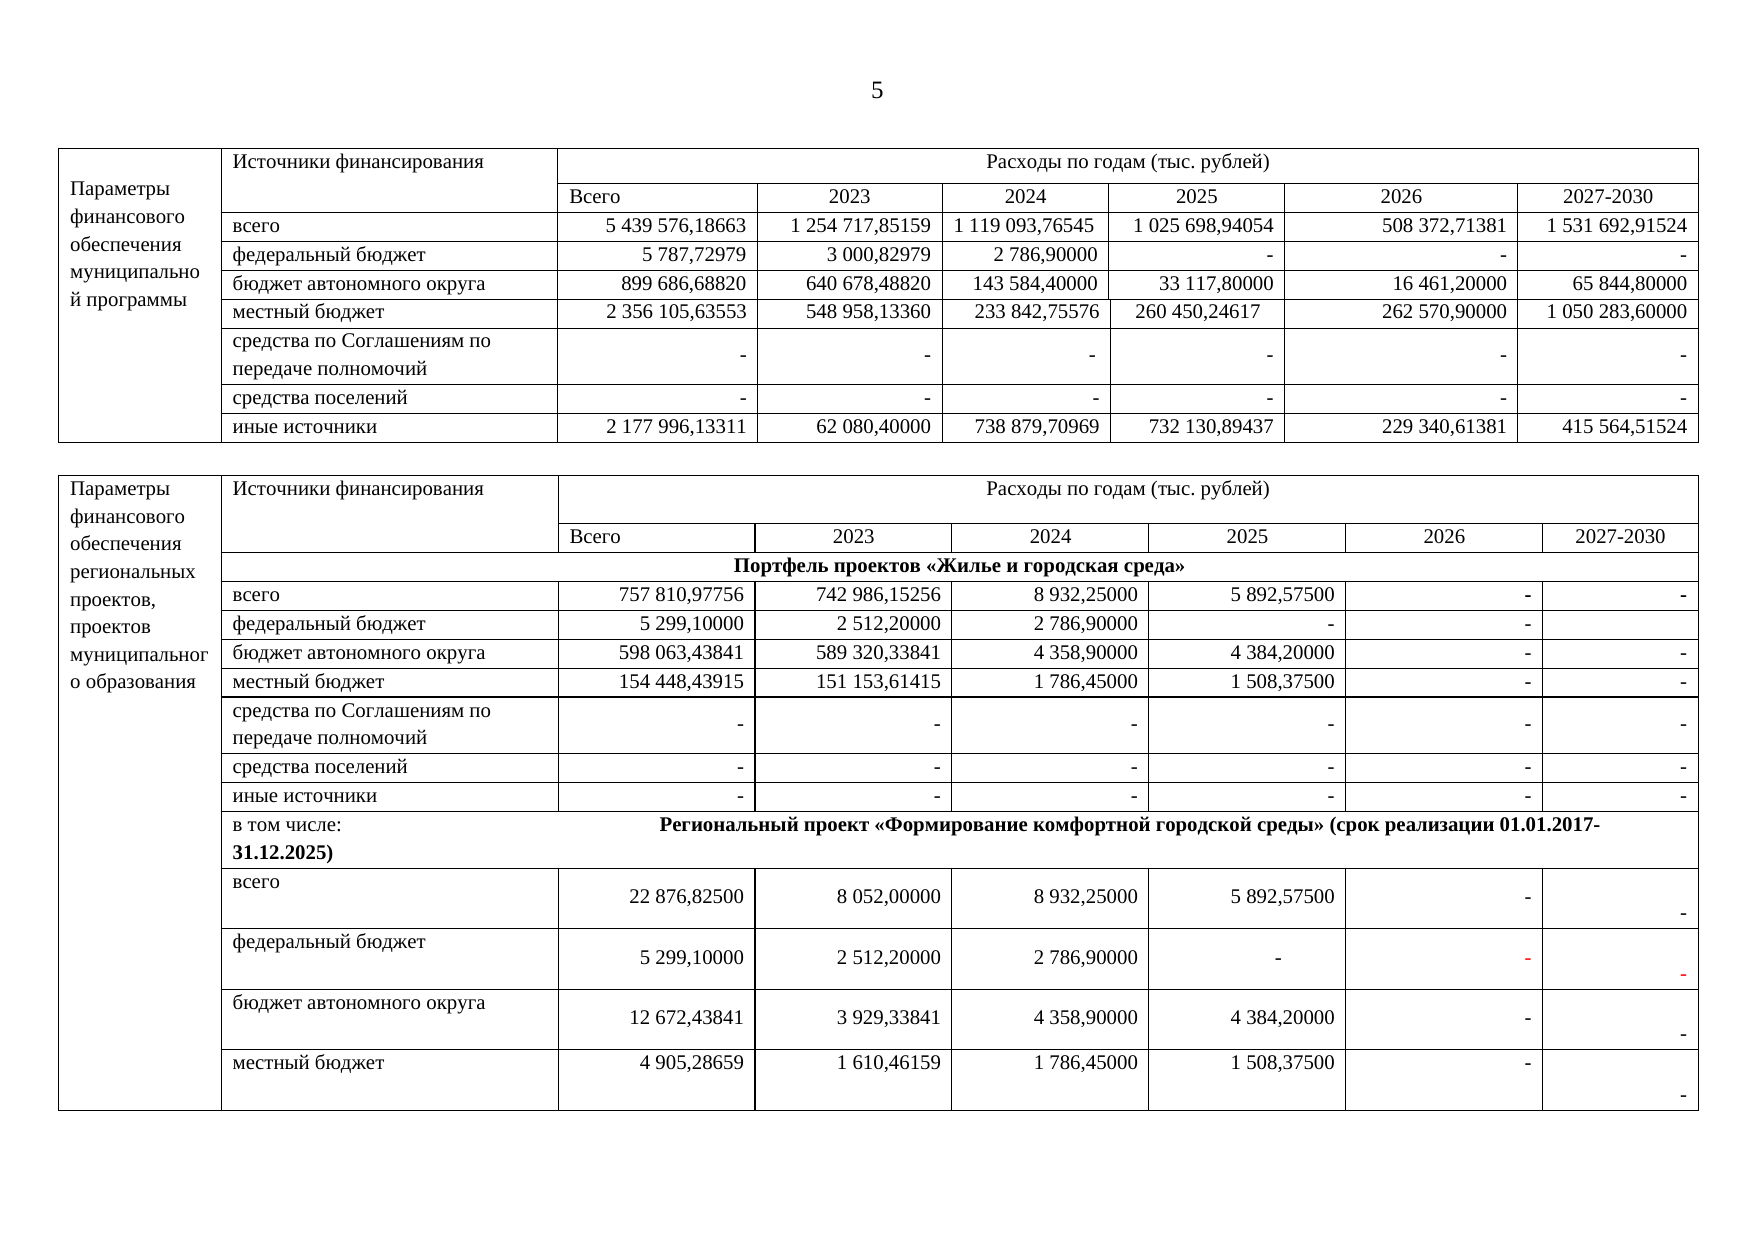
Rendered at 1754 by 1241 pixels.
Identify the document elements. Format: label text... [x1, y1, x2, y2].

table_cell местный бюджет [222, 669, 558, 696]
table_cell 1 610,46159 [756, 1050, 951, 1109]
table_cell 62 080,40000 [758, 414, 942, 442]
table_cell 4 905,28659 [559, 1050, 754, 1109]
table_cell - [952, 754, 1148, 782]
table_cell 548 958,13360 [758, 300, 942, 327]
table_cell 598 063,43841 [559, 640, 754, 667]
table_cell 233 842,75576 [943, 300, 1110, 327]
table_cell - [1346, 929, 1542, 988]
table_cell - [1543, 669, 1698, 696]
table_cell 65 844,80000 [1518, 271, 1698, 298]
table_cell - [1346, 640, 1542, 667]
table_cell [1543, 611, 1698, 638]
table_cell 508 372,71381 [1285, 213, 1517, 241]
table_cell 732 130,89437 [1111, 414, 1284, 442]
table_cell - [1346, 869, 1542, 928]
table_cell 4 384,20000 [1149, 990, 1345, 1049]
table_cell - [756, 754, 951, 782]
table_cell - [1543, 582, 1698, 609]
table_cell 589 320,33841 [756, 640, 951, 667]
table_cell - [1543, 783, 1698, 811]
table_cell - [1346, 1050, 1542, 1109]
table_cell 738 879,70969 [943, 414, 1110, 442]
table_cell 2023 [756, 524, 951, 552]
table_cell 5 787,72979 [558, 242, 757, 269]
table_cell 2027-2030 [1518, 184, 1698, 212]
table_cell - [1149, 698, 1345, 753]
table_cell 2 786,90000 [952, 929, 1148, 988]
table_cell 5 892,57500 [1149, 869, 1345, 928]
table_cell 151 153,61415 [756, 669, 951, 696]
table_cell - [1149, 929, 1345, 988]
table_cell - [559, 698, 754, 753]
table_header Источники финансирования [222, 476, 558, 552]
table_cell - [1518, 242, 1698, 269]
table_cell - [1518, 329, 1698, 384]
table_cell бюджет автономного округа [222, 640, 558, 667]
table_cell 8 052,00000 [756, 869, 951, 928]
table_cell Портфель проектов «Жилье и городская среда» [222, 553, 1698, 581]
table_cell - [1346, 783, 1542, 811]
table_cell 2 786,90000 [943, 242, 1108, 269]
table_cell 2 512,20000 [756, 929, 951, 988]
table_cell всего [222, 582, 558, 609]
table_cell 33 117,80000 [1109, 271, 1284, 298]
table_cell 5 892,57500 [1149, 582, 1345, 609]
table_cell - [559, 754, 754, 782]
table_cell - [1285, 242, 1517, 269]
table_cell Расходы по годам (тыс. рублей) [558, 149, 1698, 183]
table_cell - [943, 329, 1110, 384]
table_cell 143 584,40000 [943, 271, 1108, 298]
table_header Параметры финансового обеспечения региональных проектов, проектов муниципального образования [59, 476, 221, 1109]
table_cell - [1285, 385, 1517, 413]
table_cell 2024 [943, 184, 1108, 212]
table_cell - [1518, 385, 1698, 413]
table_cell 12 672,43841 [559, 990, 754, 1049]
table_cell - [1543, 640, 1698, 667]
table_cell средства поселений [222, 754, 558, 782]
table_cell 2 177 996,13311 [558, 414, 757, 442]
table_cell средства по Соглашениям по передаче полномочий [222, 698, 558, 753]
table_cell 2027-2030 [1543, 524, 1698, 552]
table_cell средства поселений [222, 385, 557, 413]
table_cell - [1543, 754, 1698, 782]
table_cell 2024 [952, 524, 1148, 552]
table_cell 3 929,33841 [756, 990, 951, 1049]
table_cell 229 340,61381 [1285, 414, 1517, 442]
table_cell 2025 [1149, 524, 1345, 552]
table_cell - [756, 783, 951, 811]
table_cell 22 876,82500 [559, 869, 754, 928]
table_cell 1 531 692,91524 [1518, 213, 1698, 241]
table_cell - [1543, 929, 1698, 988]
table_cell 262 570,90000 [1285, 300, 1517, 327]
table_cell 1 508,37500 [1149, 1050, 1345, 1109]
table_cell всего [222, 869, 558, 928]
table_cell - [943, 385, 1110, 413]
table_cell средства по Соглашениям по передаче полномочий [222, 329, 557, 384]
table_cell 742 986,15256 [756, 582, 951, 609]
table_cell - [1346, 754, 1542, 782]
table_cell 1 050 283,60000 [1518, 300, 1698, 327]
table_cell 1 508,37500 [1149, 669, 1345, 696]
table_cell - [1543, 990, 1698, 1049]
table_cell 260 450,24617 [1111, 300, 1284, 327]
table_cell федеральный бюджет [222, 242, 557, 269]
table_cell 5 299,10000 [559, 929, 754, 988]
table_cell 154 448,43915 [559, 669, 754, 696]
table_cell Параметры финансового обеспечения муниципальной программы [59, 149, 221, 442]
table_cell - [952, 698, 1148, 753]
table_cell 640 678,48820 [758, 271, 942, 298]
table_cell 1 254 717,85159 [758, 213, 942, 241]
table_header Расходы по годам (тыс. рублей) [559, 476, 1698, 523]
table_cell 16 461,20000 [1285, 271, 1517, 298]
table_cell 3 000,82979 [758, 242, 942, 269]
table_cell федеральный бюджет [222, 611, 558, 638]
table_cell - [1111, 385, 1284, 413]
table_cell 4 358,90000 [952, 640, 1148, 667]
table_cell 2025 [1109, 184, 1284, 212]
table_cell - [1543, 698, 1698, 753]
table_cell 2 512,20000 [756, 611, 951, 638]
table_cell - [558, 329, 757, 384]
table_cell - [1346, 990, 1542, 1049]
table_cell 415 564,51524 [1518, 414, 1698, 442]
table_cell - [758, 329, 942, 384]
table_cell - [758, 385, 942, 413]
table_cell 899 686,68820 [558, 271, 757, 298]
table_cell 8 932,25000 [952, 869, 1148, 928]
table_cell всего [222, 213, 557, 241]
table_cell 4 358,90000 [952, 990, 1148, 1049]
table_cell - [1346, 582, 1542, 609]
table_cell 1 786,45000 [952, 1050, 1148, 1109]
table_cell 757 810,97756 [559, 582, 754, 609]
table_cell 5 299,10000 [559, 611, 754, 638]
table_cell - [1149, 754, 1345, 782]
table_cell 2023 [758, 184, 942, 212]
table_cell 8 932,25000 [952, 582, 1148, 609]
table_cell 2 786,90000 [952, 611, 1148, 638]
table_cell - [1149, 783, 1345, 811]
table_cell 1 786,45000 [952, 669, 1148, 696]
table_cell иные источники [222, 783, 558, 811]
table_cell - [1346, 698, 1542, 753]
table_cell - [558, 385, 757, 413]
table_cell 1 119 093,76545 [943, 213, 1108, 241]
table_cell - [1543, 1050, 1698, 1109]
table_cell - [1109, 242, 1284, 269]
table_cell Всего [559, 524, 754, 552]
table_cell 2 356 105,63553 [558, 300, 757, 327]
table_cell 1 025 698,94054 [1109, 213, 1284, 241]
table_cell - [1346, 669, 1542, 696]
table_cell - [952, 783, 1148, 811]
table_cell 2026 [1346, 524, 1542, 552]
table_cell бюджет автономного округа [222, 990, 558, 1049]
table_cell 2026 [1285, 184, 1517, 212]
table_cell - [1111, 329, 1284, 384]
table_cell - [1285, 329, 1517, 384]
table_cell - [559, 783, 754, 811]
table_cell иные источники [222, 414, 557, 442]
table_cell 5 439 576,18663 [558, 213, 757, 241]
table_cell бюджет автономного округа [222, 271, 557, 298]
table_cell в том числе: Региональный проект «Формирование комфортной городской среды» (срок реализации 01.01.2017-31.12.2025) [222, 812, 1698, 867]
table_cell 4 384,20000 [1149, 640, 1345, 667]
table_cell Источники финансирования [222, 149, 557, 212]
table_cell - [756, 698, 951, 753]
table_cell - [1346, 611, 1542, 638]
table_cell местный бюджет [222, 1050, 558, 1109]
table_cell федеральный бюджет [222, 929, 558, 988]
table_cell - [1149, 611, 1345, 638]
table_cell Всего [558, 184, 757, 212]
table_cell местный бюджет [222, 300, 557, 327]
table_cell - [1543, 869, 1698, 928]
